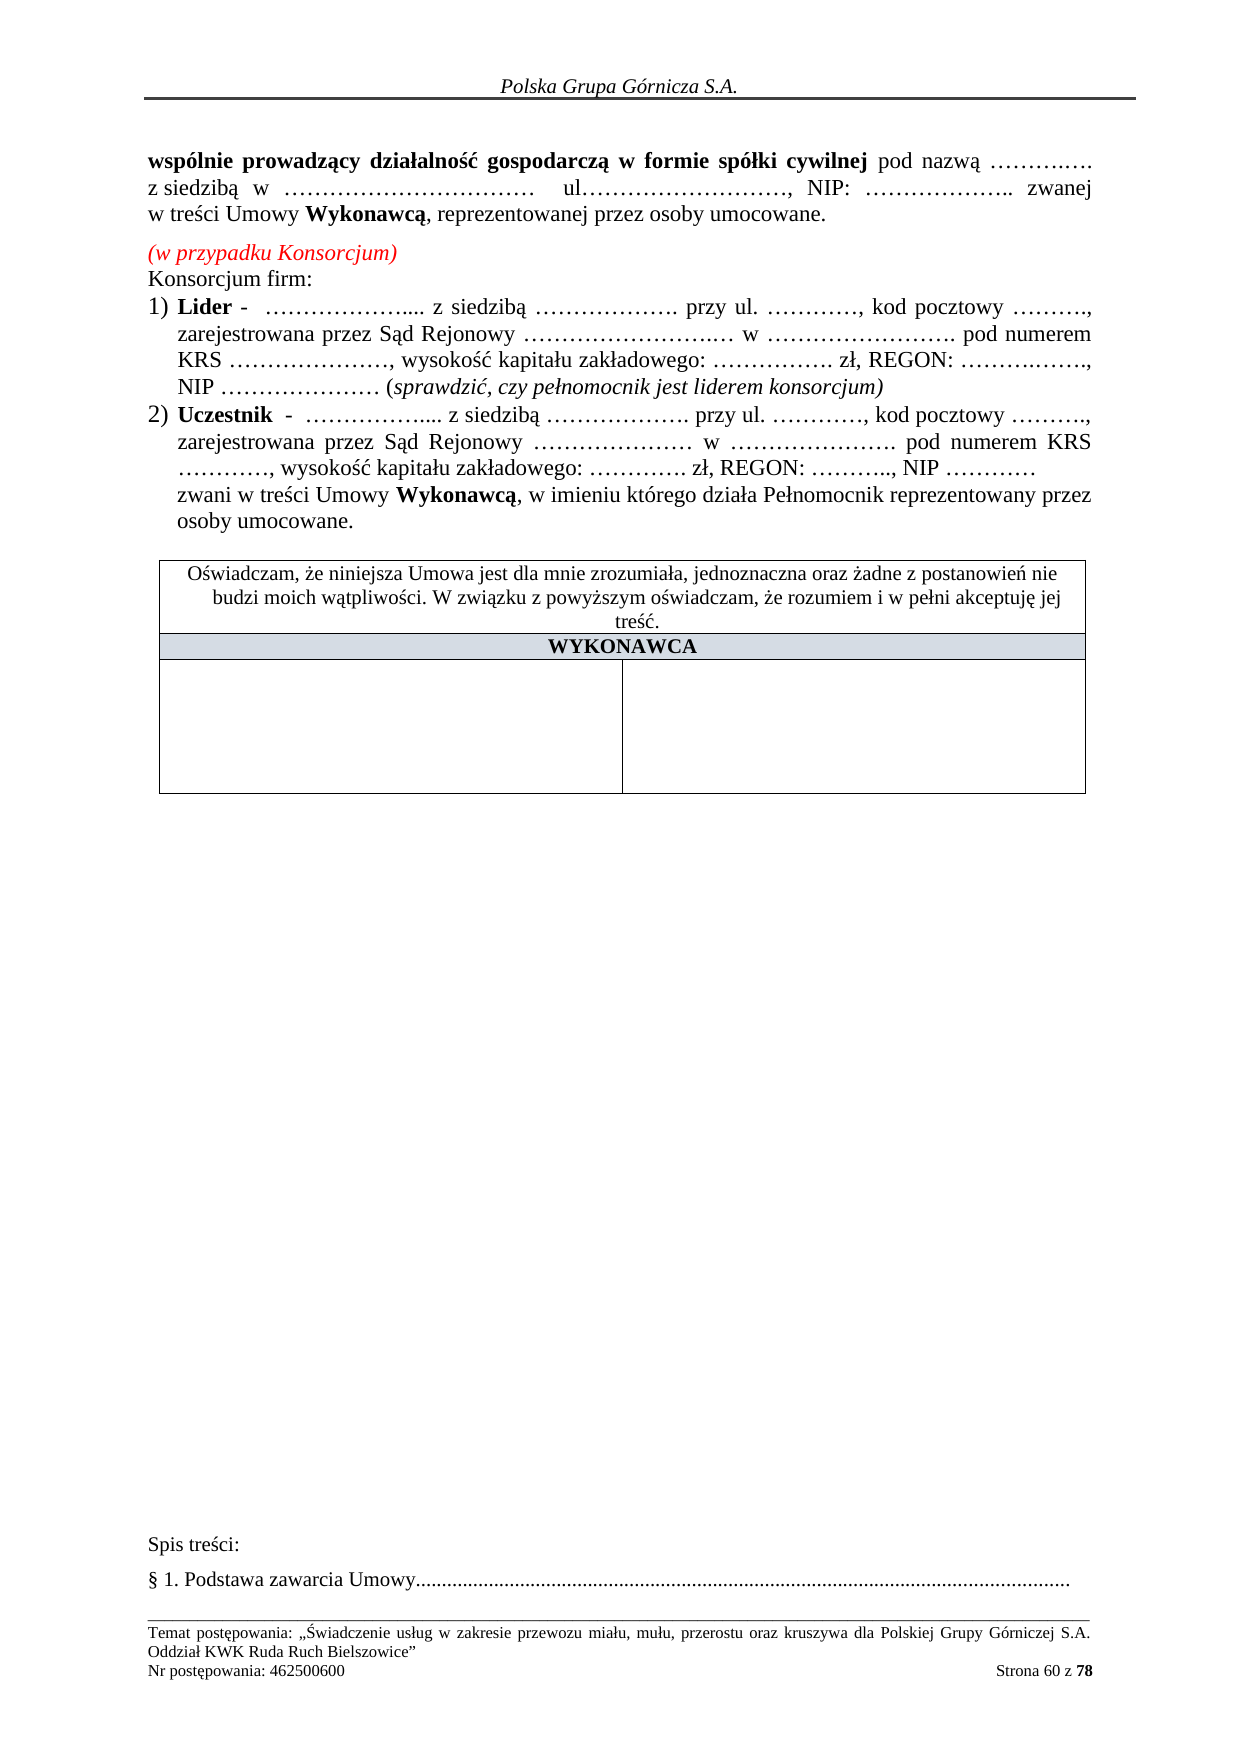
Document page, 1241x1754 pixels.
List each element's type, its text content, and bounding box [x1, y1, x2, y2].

table_cell [160, 660, 622, 793]
table_cell WYKONAWCA [160, 634, 1085, 659]
text (w przypadku Konsorcjum) [148, 239, 1093, 265]
text wspólnie prowadzący działalność gospodarczą w formie spółki cywilnej pod nazwą ……….…. z siedzibą w …………………………… ul………………………, NIP: ……………….. zwanej w treści Umowy Wykonawcą, reprezentowanej przez osoby umocowane. [148, 148, 1093, 227]
text Konsorcjum firm: [148, 265, 1093, 291]
list Uczestnik - …………….... z siedzibą ………………. przy ul. …………, kod pocztowy ………., zarejestrowana przez Sąd Rejonowy ………………… w …………………. pod numerem KRS …………, wysokość kapitału zakładowego: …………. zł, REGON: ……….., NIP ………… [148, 399, 1093, 481]
table_header Oświadczam, że niniejsza Umowa jest dla mnie zrozumiała, jednoznaczna oraz żadne z postanowień nie budzi moich wątpliwości. W związku z powyższym oświadczam, że rozumiem i w pełni akceptuję jej treść. [160, 561, 1085, 633]
table_cell [623, 660, 1085, 793]
text zwani w treści Umowy Wykonawcą, w imieniu którego działa Pełnomocnik reprezentowany przez osoby umocowane. [177, 481, 1093, 533]
list Lider - ……………….... z siedzibą ………………. przy ul. …………, kod pocztowy ………., zarejestrowana przez Sąd Rejonowy …………………….… w ……………………. pod numerem KRS …………………, wysokość kapitału zakładowego: ……………. zł, REGON: ……….……., NIP ………………… (sprawdzić, czy pełnomocnik jest liderem konsorcjum) [148, 291, 1093, 399]
